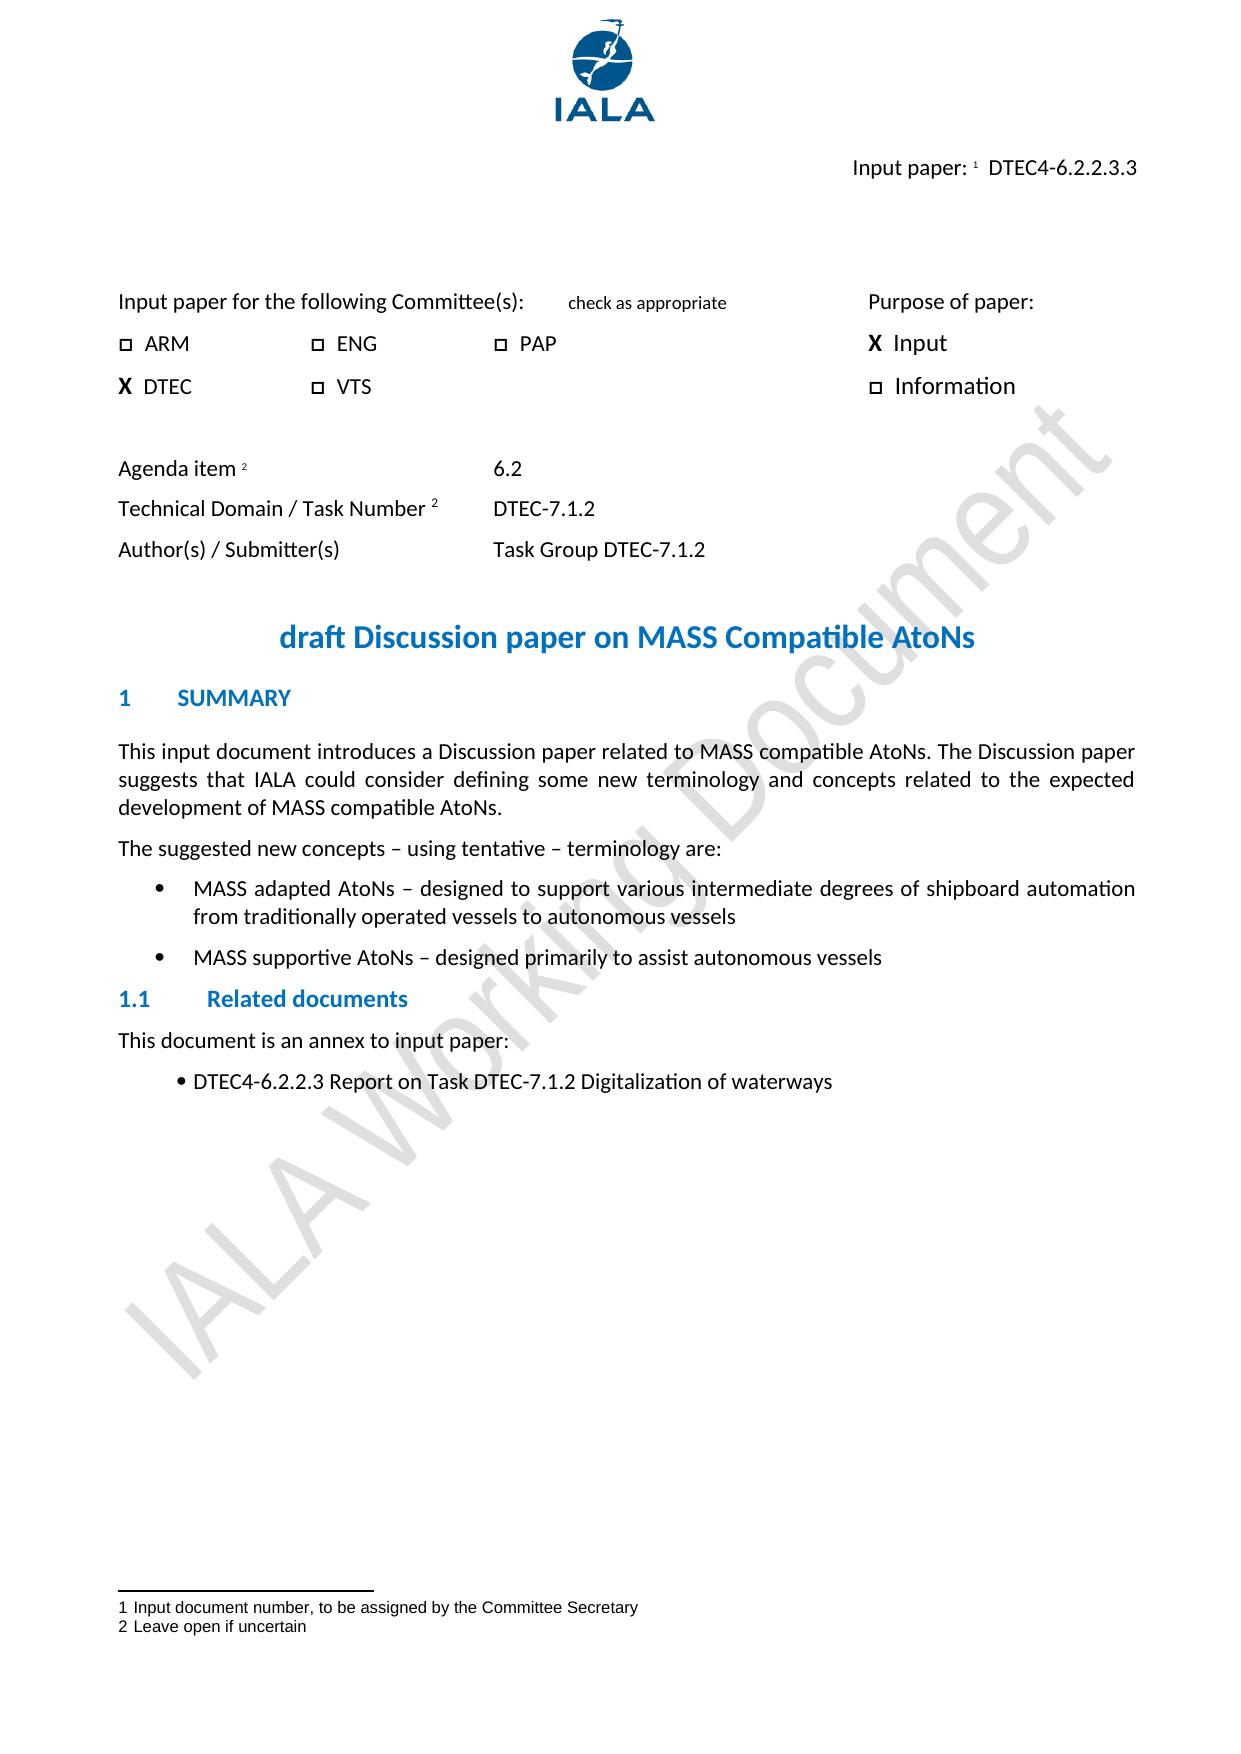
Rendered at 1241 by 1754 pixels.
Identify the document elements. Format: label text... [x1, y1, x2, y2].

text MASS adapted AtoNs – designed to support various intermediate degrees of shipboard automation from traditionally operated vessels to autonomous vessels [156, 874, 1137, 931]
subtitle Summary [118, 682, 1137, 712]
text This input document introduces a Discussion paper related to MASS compatible AtoNs. The Discussion paper suggests that IALA could consider defining some new terminology and concepts related to the expected development of MASS compatible AtoNs. [118, 737, 1137, 821]
text X DTEC □ VTS □ Information [118, 371, 1137, 401]
text Author(s) / Submitter(s) Task Group DTEC-7.1.2 [118, 535, 1137, 563]
text Technical Domain / Task Number 2 DTEC-7.1.2 [118, 494, 1137, 523]
picture [532, 7, 672, 144]
text □ ARM □ ENG □ PAP X Input [118, 327, 1137, 358]
text Input paper for the following Committee(s): check as appropriate Purpose of paper: [118, 287, 1137, 315]
text This document is an annex to input paper: [118, 1027, 1137, 1054]
text The suggested new concepts – using tentative – terminology are: [118, 834, 1137, 862]
subtitle Related documents [118, 983, 1137, 1014]
text DTEC4-6.2.2.3 Report on Task DTEC-7.1.2 Digitalization of waterways [177, 1067, 1137, 1095]
text Input paper: DTEC4-6.2.2.3.3 [118, 153, 1137, 181]
text MASS supportive AtoNs – designed primarily to assist autonomous vessels [156, 943, 1137, 971]
text Agenda item 6.2 [118, 454, 1137, 482]
title draft Discussion paper on MASS Compatible AtoNs [118, 616, 1137, 657]
